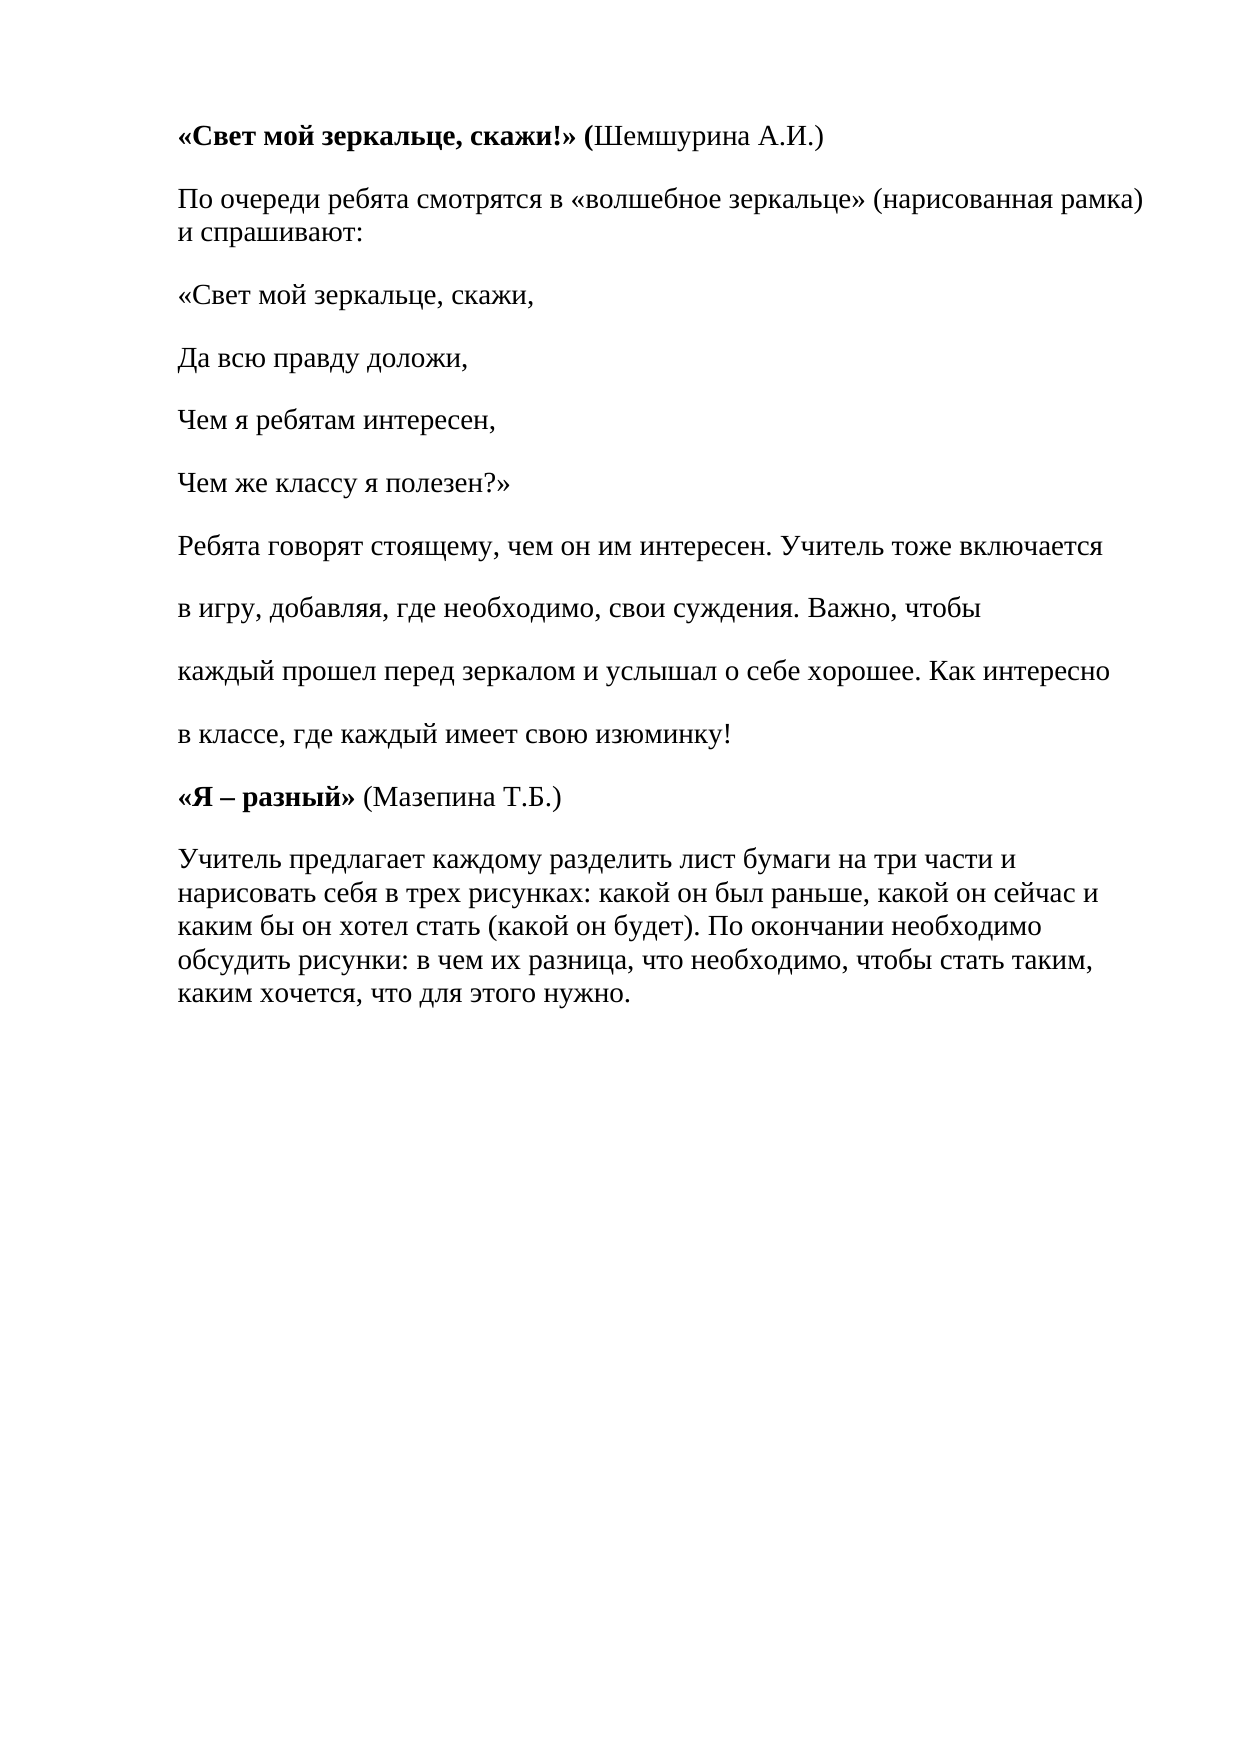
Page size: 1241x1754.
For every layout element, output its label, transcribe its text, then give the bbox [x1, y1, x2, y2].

text По очереди ребята смотрятся в «волшебное зеркальце» (нарисованная рамка) и спрашивают: [177, 181, 1152, 248]
text Чем же классу я полезен?» [177, 465, 1152, 499]
text «Свет мой зеркальце, скажи, [177, 277, 1152, 311]
text в классе, где каждый имеет свою изюминку! [177, 716, 1152, 749]
text «Свет мой зеркальце, скажи!» (Шемшурина А.И.) [177, 118, 1152, 152]
text Ребята говорят стоящему, чем он им интересен. Учитель тоже включается [177, 528, 1152, 561]
text в игру, добавляя, где необходимо, свои суждения. Важно, чтобы [177, 591, 1152, 624]
text «Я – разный» (Мазепина Т.Б.) [177, 779, 1152, 812]
text Учитель предлагает каждому разделить лист бумаги на три части и нарисовать себя в трех рисунках: какой он был раньше, какой он сейчас и каким бы он хотел стать (какой он будет). По окончании необходимо обсудить рисунки: в чем их разница, что необходимо, чтобы стать таким, каким хочется, что для этого нужно. [177, 841, 1152, 1009]
text каждый прошел перед зеркалом и услышал о себе хорошее. Как интересно [177, 653, 1152, 687]
text Чем я ребятам интересен, [177, 402, 1152, 436]
text Да всю правду доложи, [177, 340, 1152, 373]
